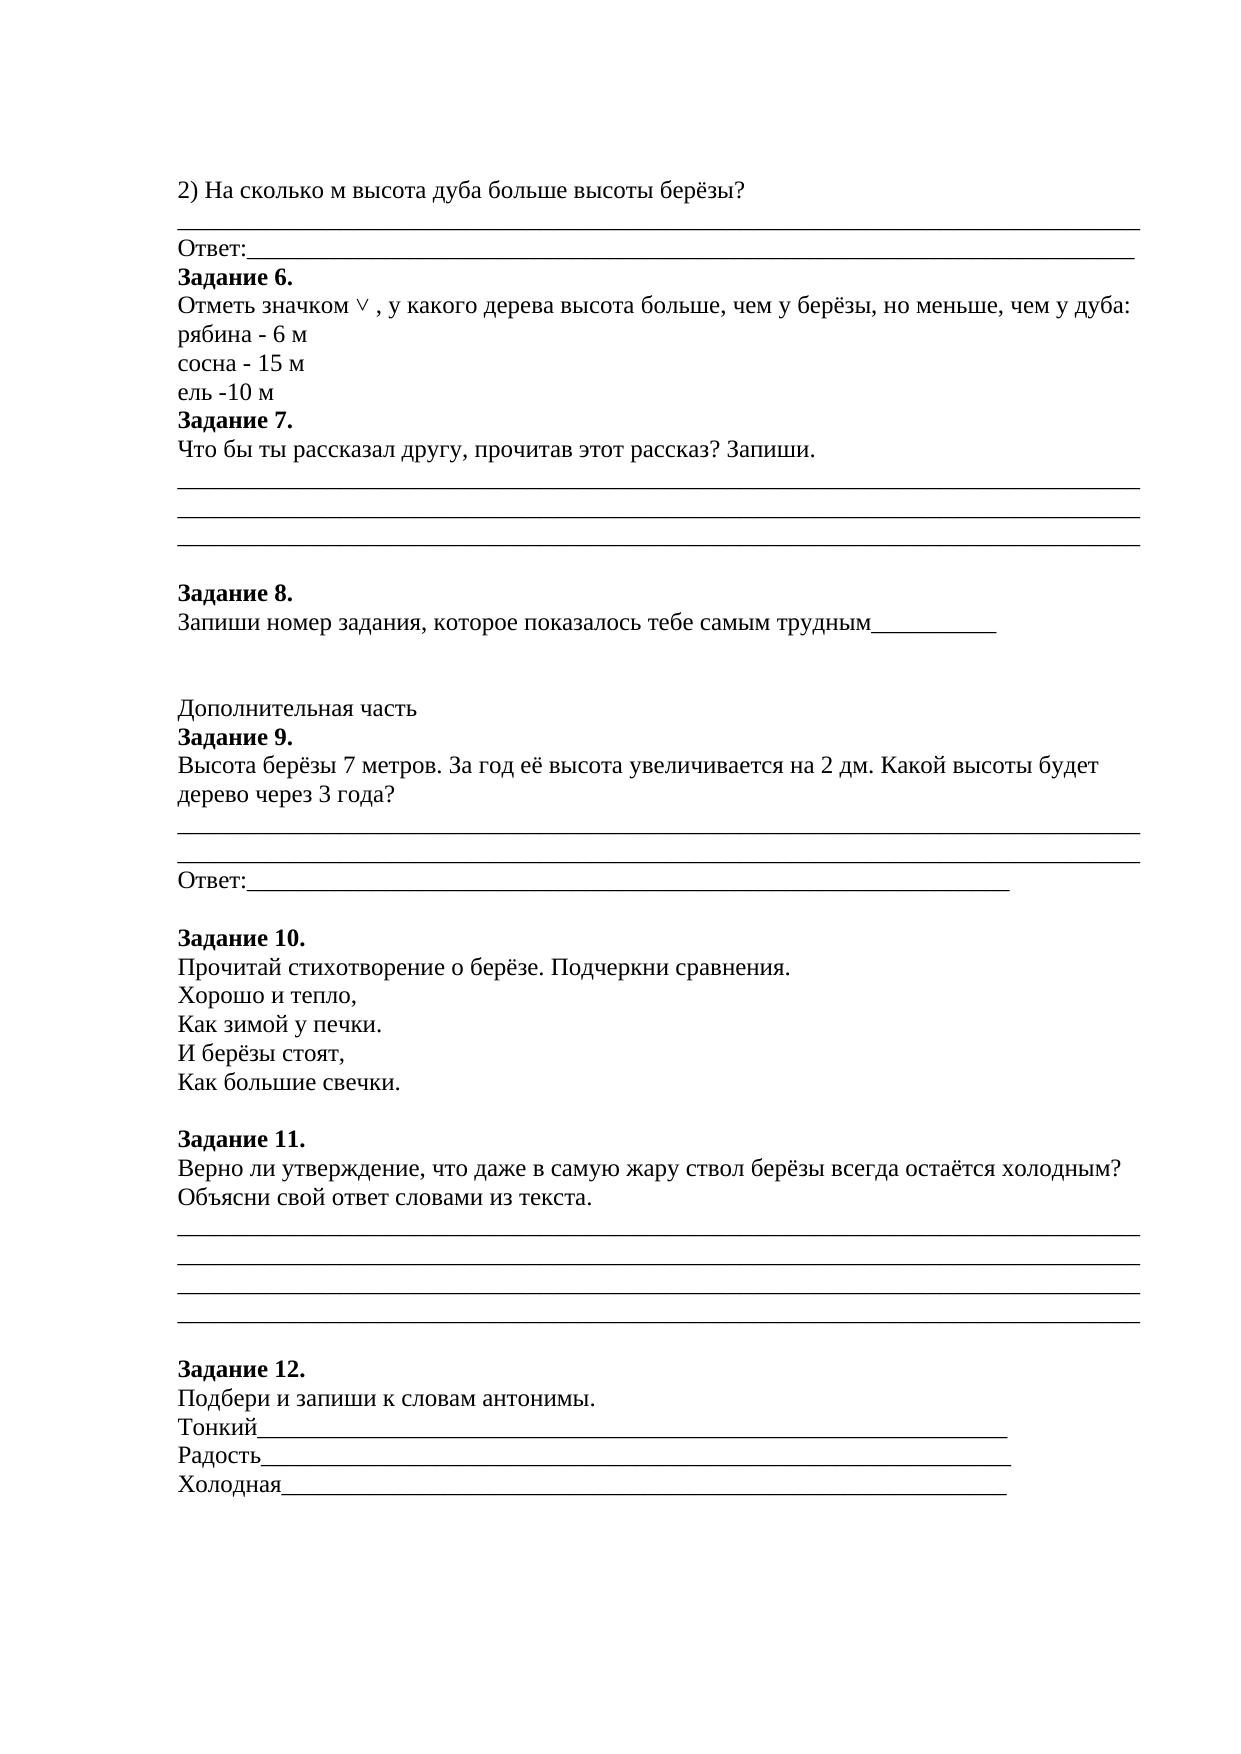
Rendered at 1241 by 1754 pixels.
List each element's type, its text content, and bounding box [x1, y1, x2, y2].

text Запиши номер задания, которое показалось тебе самым трудным__________ [177, 607, 1152, 636]
text И берёзы стоят, [177, 1038, 1152, 1067]
text сосна - 15 м [177, 348, 1152, 377]
text Что бы ты рассказал другу, прочитав этот рассказ? Запиши. [177, 434, 1152, 463]
text 2) На сколько м высота дуба больше высоты берёзы? [177, 176, 1152, 204]
text Высота берёзы 7 метров. За год её высота увеличивается на 2 дм. Какой высоты будет дерево через 3 года? [177, 751, 1152, 808]
text Задание 11. [177, 1124, 1152, 1153]
text Как большие свечки. [177, 1067, 1152, 1096]
text Задание 8. [177, 578, 1152, 607]
text Дополнительная часть [177, 693, 1152, 722]
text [177, 204, 1152, 233]
text ____________________________________________________________________________________________________________________________________________________________________________________________________________________________________________________________________________________________________________________ [177, 1211, 1152, 1326]
text Холодная__________________________________________________________ [177, 1469, 1152, 1498]
text Задание 12. [177, 1354, 1152, 1383]
text Хорошо и тепло, [177, 981, 1152, 1009]
text Задание 6. [177, 262, 1152, 291]
text Задание 10. [177, 923, 1152, 952]
text Ответ:_______________________________________________________________________ [177, 233, 1152, 262]
text Радость____________________________________________________________ [177, 1441, 1152, 1469]
text Тонкий____________________________________________________________ [177, 1412, 1152, 1441]
text Отметь значком ˅ , у какого дерева высота больше, чем у берёзы, но меньше, чем у дуба: [177, 291, 1152, 319]
text Ответ:_____________________________________________________________ [177, 866, 1152, 894]
text Задание 7. [177, 406, 1152, 434]
text Прочитай стихотворение о берёзе. Подчеркни сравнения. [177, 952, 1152, 981]
text Верно ли утверждение, что даже в самую жару ствол берёзы всегда остаётся холодным? Объясни свой ответ словами из текста. [177, 1153, 1152, 1211]
text Задание 9. [177, 722, 1152, 751]
text Как зимой у печки. [177, 1009, 1152, 1038]
text ель -10 м [177, 377, 1152, 406]
text __________________________________________________________________________________________________________________________________________________________ [177, 808, 1152, 866]
text рябина - 6 м [177, 319, 1152, 348]
text Подбери и запиши к словам антонимы. [177, 1383, 1152, 1412]
